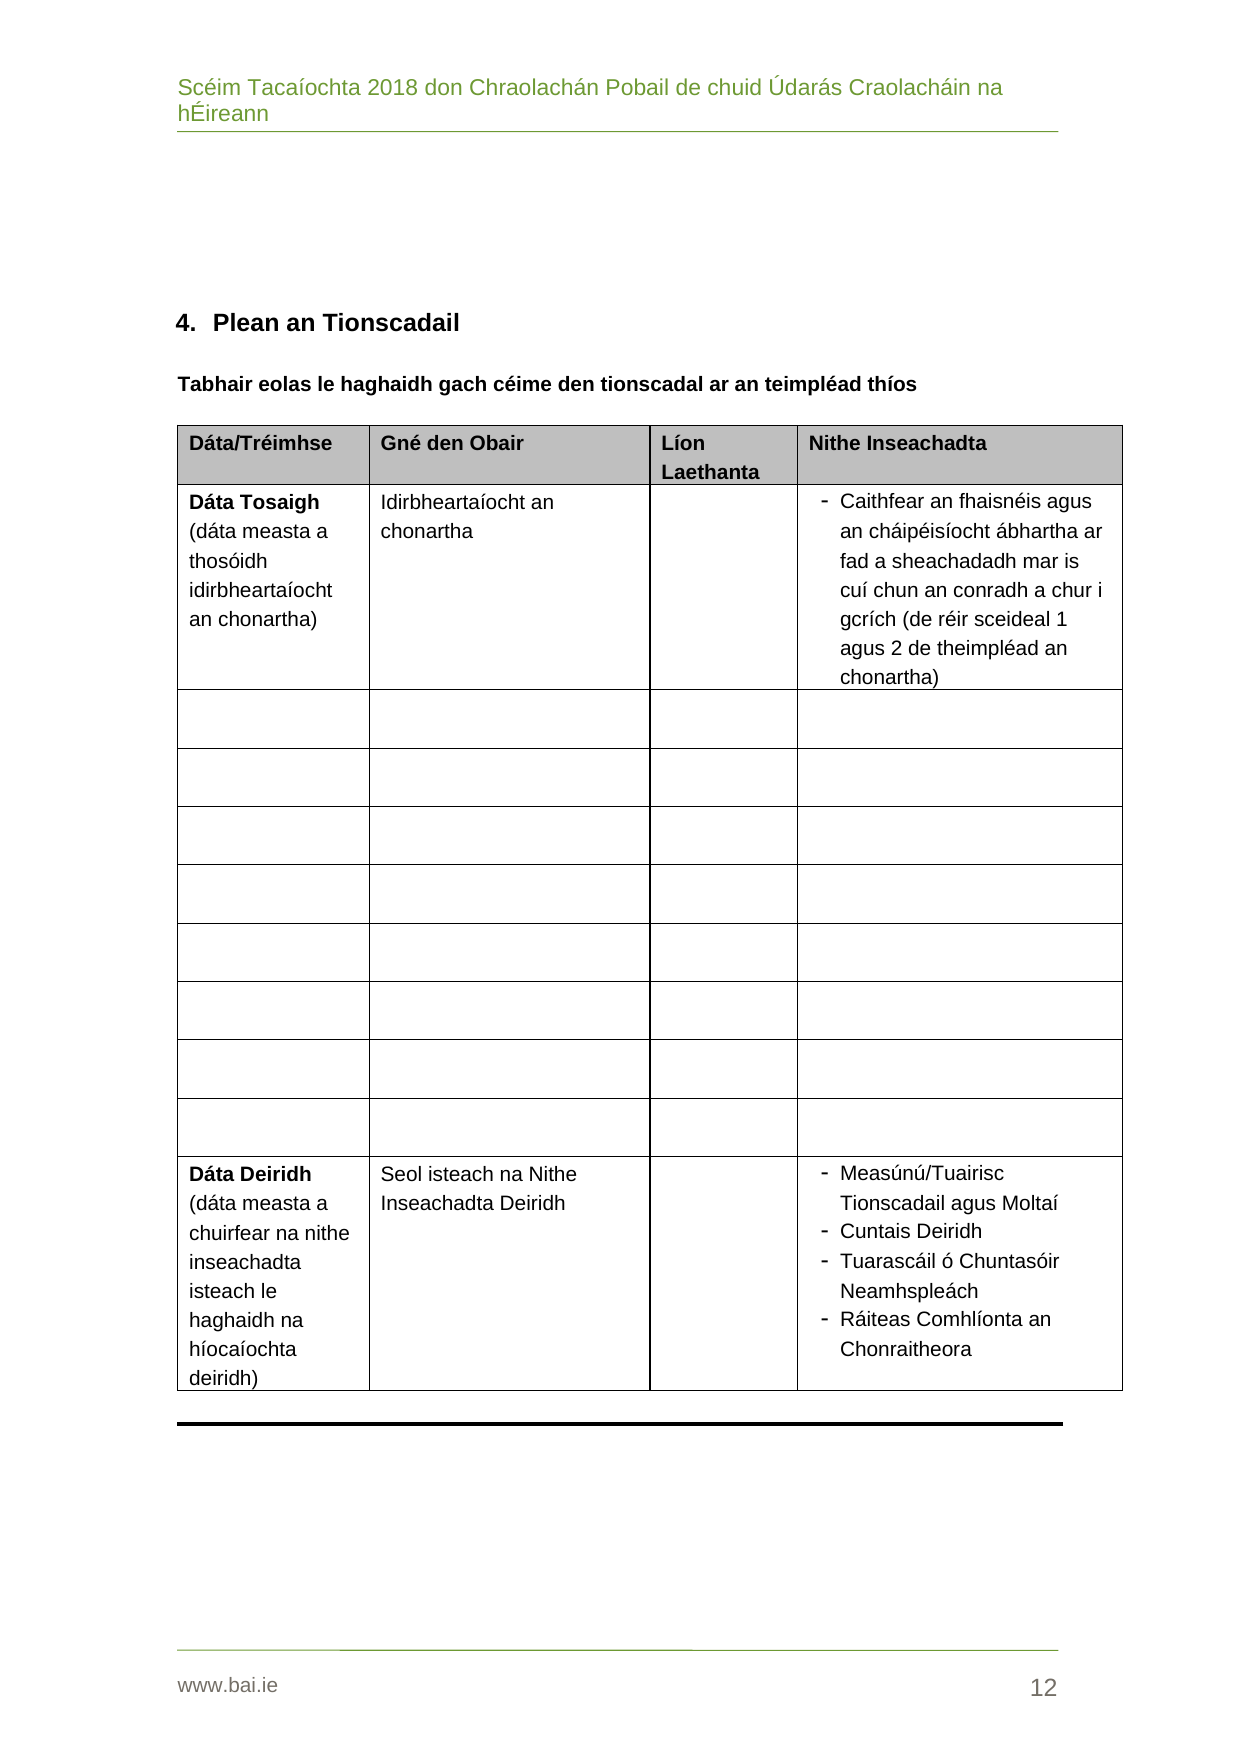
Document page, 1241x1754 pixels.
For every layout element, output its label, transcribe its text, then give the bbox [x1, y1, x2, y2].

table_cell Measúnú/Tuairisc Tionscadail agus Moltaí Cuntais Deiridh Tuarascáil ó Chuntasóir Neamhspleách Ráiteas Comhlíonta an Chonraitheora [798, 1157, 1122, 1390]
table_cell [798, 865, 1122, 922]
table_cell [798, 690, 1122, 747]
table_cell [370, 1040, 649, 1097]
table_cell [798, 807, 1122, 864]
table_header Gné den Obair [370, 426, 649, 484]
table_cell [178, 1099, 369, 1156]
table_cell Seol isteach na Nithe Inseachadta Deiridh [370, 1157, 649, 1390]
table_cell [370, 865, 649, 922]
list Plean an Tionscadail [175, 308, 1063, 337]
table_cell [178, 865, 369, 922]
table_cell [178, 807, 369, 864]
table_cell [370, 924, 649, 981]
table_cell [370, 807, 649, 864]
table_cell [651, 749, 797, 806]
table_cell [798, 1099, 1122, 1156]
table_cell [178, 982, 369, 1039]
table_cell [798, 982, 1122, 1039]
table_cell [651, 1099, 797, 1156]
table_header Nithe Inseachadta [798, 426, 1122, 484]
table_header Dáta/Tréimhse [178, 426, 369, 484]
table_cell [370, 982, 649, 1039]
table_cell Dáta Tosaigh (dáta measta a thosóidh idirbheartaíocht an chonartha) [178, 485, 369, 689]
table_cell [651, 485, 797, 689]
table_cell Dáta Deiridh (dáta measta a chuirfear na nithe inseachadta isteach le haghaidh na híocaíochta deiridh) [178, 1157, 369, 1390]
table_cell [370, 749, 649, 806]
table_cell [798, 1040, 1122, 1097]
table_cell [178, 924, 369, 981]
table_cell [651, 690, 797, 747]
text Tabhair eolas le haghaidh gach céime den tionscadal ar an teimpléad thíos [177, 366, 1063, 395]
table_cell Idirbheartaíocht an chonartha [370, 485, 649, 689]
table_cell [651, 924, 797, 981]
table_cell [651, 982, 797, 1039]
table_cell [651, 807, 797, 864]
table_cell [370, 1099, 649, 1156]
table_cell [370, 690, 649, 747]
table_cell [798, 924, 1122, 981]
table_header Líon Laethanta [651, 426, 797, 484]
table_cell [651, 865, 797, 922]
table_cell [651, 1040, 797, 1097]
table_cell [178, 749, 369, 806]
table_cell [651, 1157, 797, 1390]
table_cell [178, 690, 369, 747]
table_cell [798, 749, 1122, 806]
table_cell [178, 1040, 369, 1097]
table_cell Caithfear an fhaisnéis agus an cháipéisíocht ábhartha ar fad a sheachadadh mar is cuí chun an conradh a chur i gcrích (de réir sceideal 1 agus 2 de theimpléad an chonartha) [798, 485, 1122, 689]
